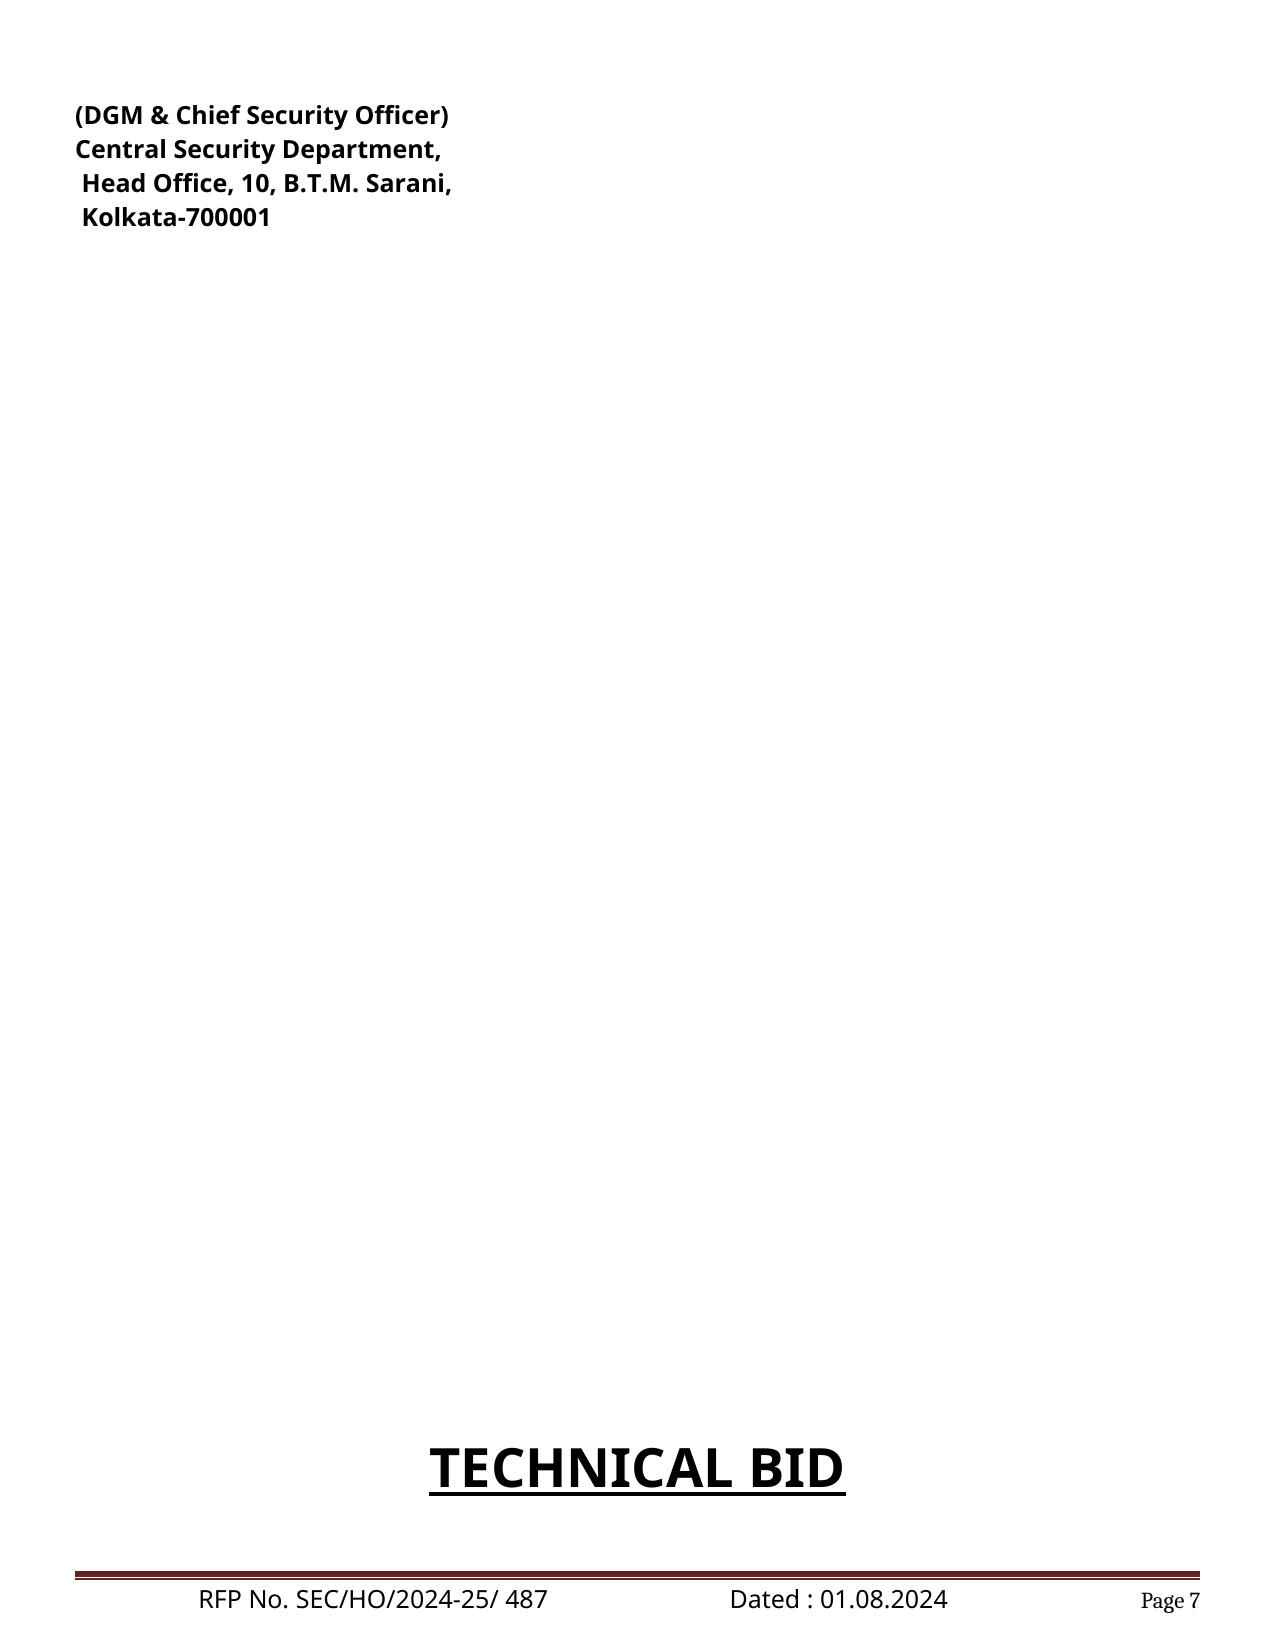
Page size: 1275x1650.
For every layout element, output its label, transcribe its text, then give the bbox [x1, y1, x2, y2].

text Head Office, 10, B.T.M. Sarani, [75, 166, 1200, 200]
text Kolkata-700001 [75, 200, 1200, 234]
text TECHNICAL BID [75, 1429, 1200, 1503]
text (DGM & Chief Security Officer) [75, 98, 1200, 132]
text Central Security Department, [75, 132, 1200, 166]
